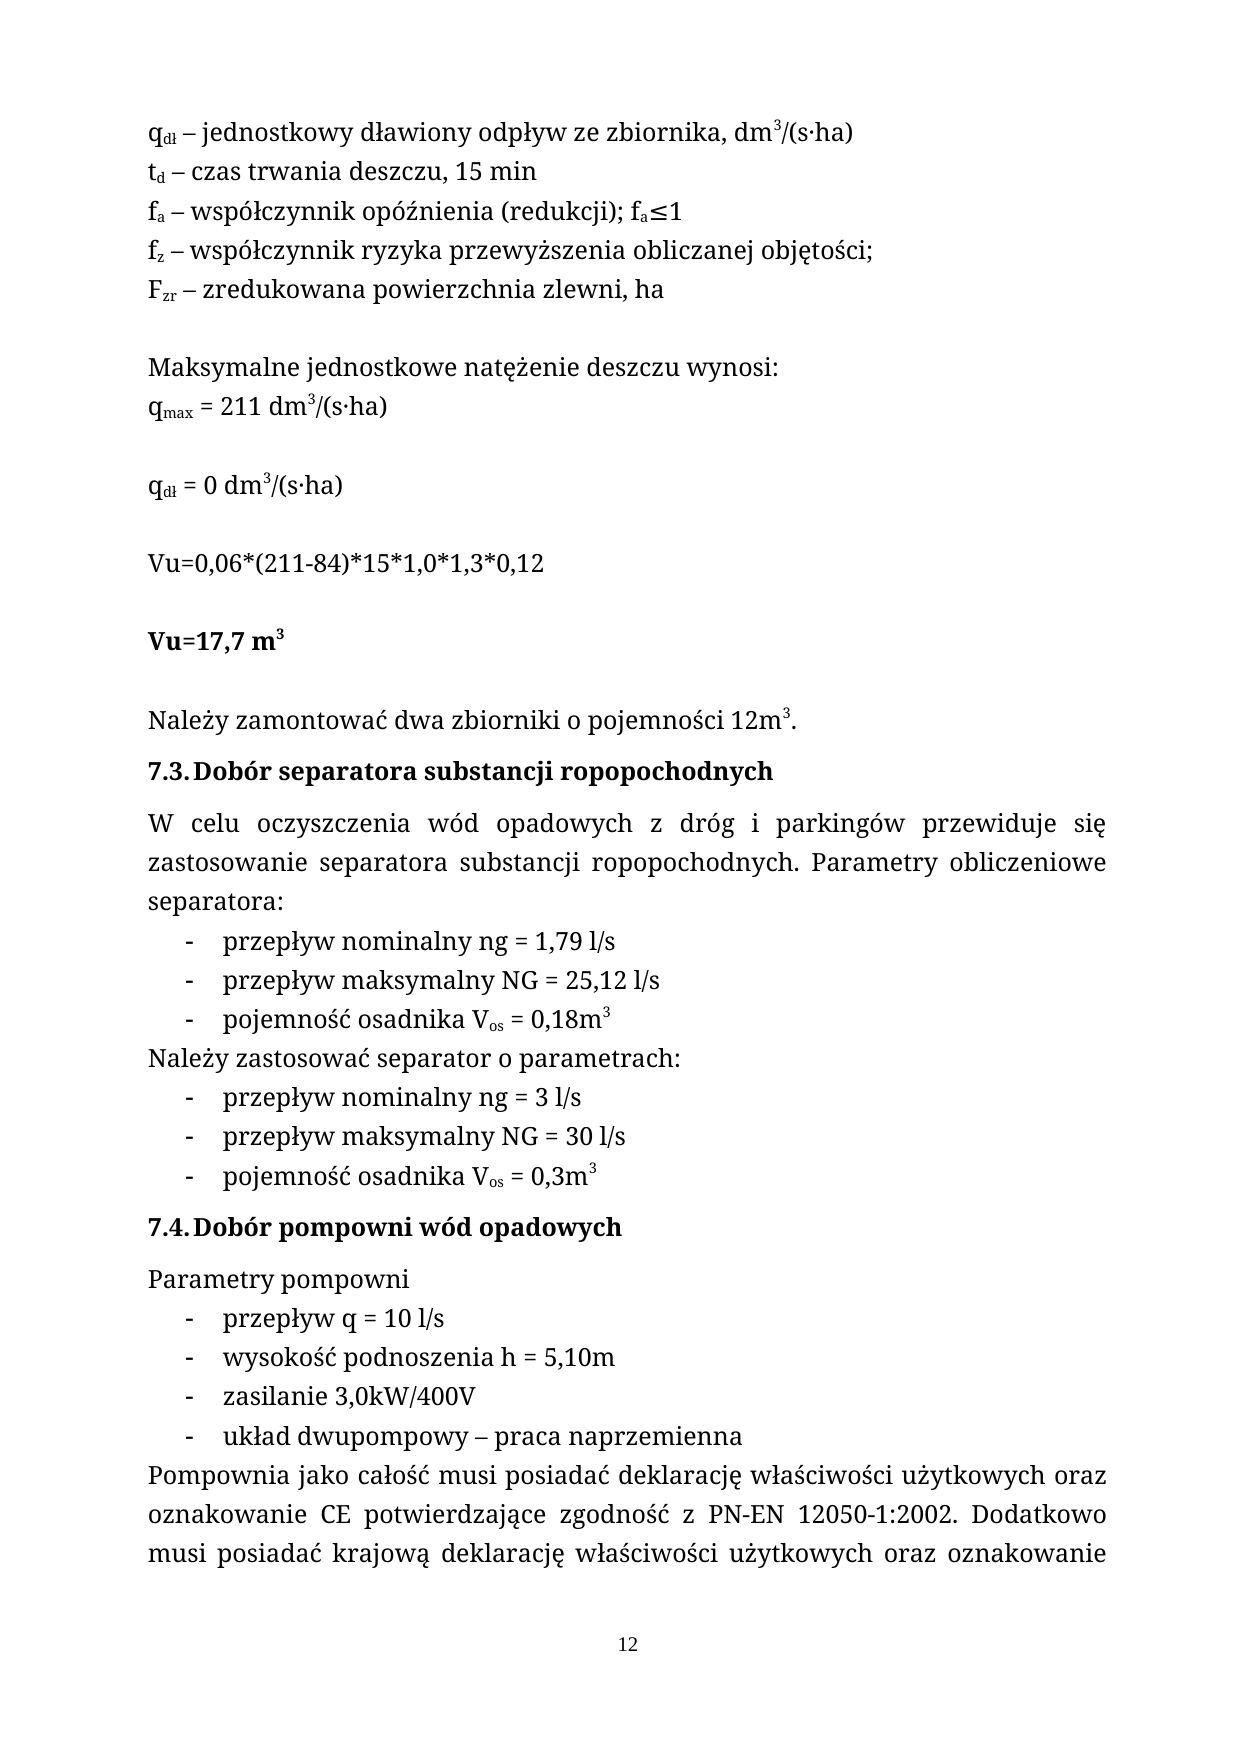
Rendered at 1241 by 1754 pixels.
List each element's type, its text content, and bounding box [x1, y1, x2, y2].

text Vu=17,7 m3 [148, 624, 1108, 658]
list pojemność osadnika Vos = 0,3m3 [185, 1158, 1108, 1192]
list przepływ nominalny ng = 1,79 l/s [185, 923, 1108, 957]
text qmax = 211 dm3/(s·ha) [148, 389, 1108, 423]
text fz – współczynnik ryzyka przewyższenia obliczanej objętości; [148, 232, 1108, 266]
list pojemność osadnika Vos = 0,18m3 [185, 1001, 1108, 1036]
list przepływ nominalny ng = 3 l/s [185, 1080, 1108, 1114]
text Należy zamontować dwa zbiorniki o pojemności 12m3. [148, 702, 1108, 736]
text td – czas trwania deszczu, 15 min [148, 154, 1108, 188]
text qdł = 0 dm3/(s·ha) [148, 467, 1108, 501]
subtitle Dobór separatora substancji ropopochodnych [148, 754, 1108, 788]
subtitle Dobór pompowni wód opadowych [148, 1210, 1108, 1244]
text W celu oczyszczenia wód opadowych z dróg i parkingów przewiduje się zastosowanie separatora substancji ropopochodnych. Parametry obliczeniowe separatora: [148, 806, 1108, 918]
text Maksymalne jednostkowe natężenie deszczu wynosi: [148, 350, 1108, 384]
text Fzr – zredukowana powierzchnia zlewni, ha [148, 271, 1108, 306]
list zasilanie 3,0kW/400V [185, 1379, 1108, 1413]
list przepływ maksymalny NG = 30 l/s [185, 1119, 1108, 1153]
text fa – współczynnik opóźnienia (redukcji); fa≤1 [148, 193, 1108, 227]
list przepływ q = 10 l/s [185, 1301, 1108, 1335]
text Vu=0,06*(211-84)*15*1,0*1,3*0,12 [148, 546, 1108, 580]
list układ dwupompowy – praca naprzemienna [185, 1418, 1108, 1452]
list przepływ maksymalny NG = 25,12 l/s [185, 962, 1108, 996]
list wysokość podnoszenia h = 5,10m [185, 1340, 1108, 1374]
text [148, 1457, 1108, 1570]
text Należy zastosować separator o parametrach: [148, 1041, 1108, 1075]
text qdł – jednostkowy dławiony odpływ ze zbiornika, dm3/(s·ha) [148, 115, 1108, 149]
text Parametry pompowni [148, 1261, 1108, 1296]
